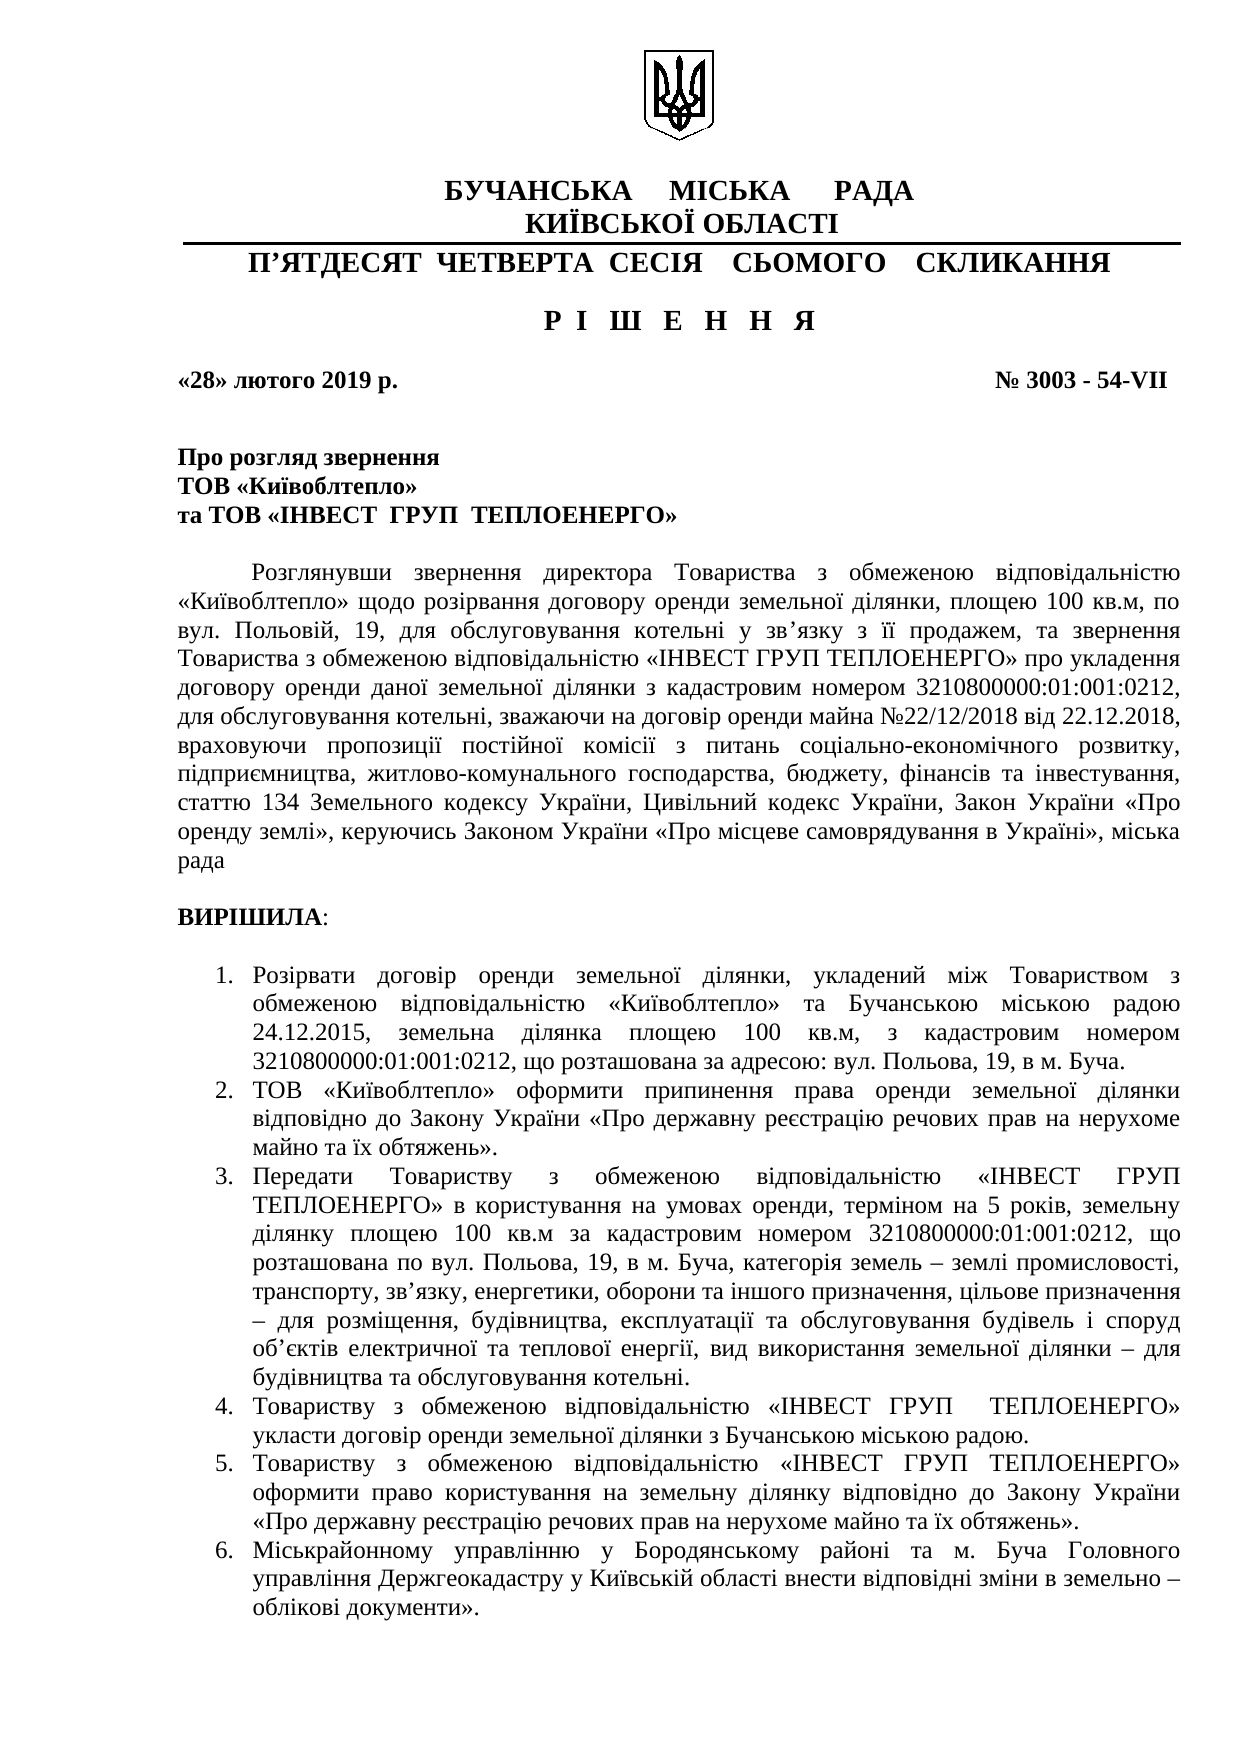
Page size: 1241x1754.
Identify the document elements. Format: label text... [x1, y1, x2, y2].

text П’ЯТДЕСЯТ ЧЕТВЕРТА СЕСІЯ СЬОМОГО СКЛИКАННЯ [177, 245, 1181, 279]
list Товариству з обмеженою відповідальністю «ІНВЕСТ ГРУП ТЕПЛОЕНЕРГО» оформити право користування на земельну ділянку відповідно до Закону України «Про державну реєстрацію речових прав на нерухоме майно та їх обтяжень». [215, 1448, 1181, 1535]
list ТОВ «Київоблтепло» оформити припинення права оренди земельної ділянки відповідно до Закону України «Про державну реєстрацію речових прав на нерухоме майно та їх обтяжень». [215, 1075, 1181, 1161]
list Товариству з обмеженою відповідальністю «ІНВЕСТ ГРУП ТЕПЛОЕНЕРГО» укласти договір оренди земельної ділянки з Бучанською міською радою. [215, 1391, 1181, 1448]
list Передати Товариству з обмеженою відповідальністю «ІНВЕСТ ГРУП ТЕПЛОЕНЕРГО» в користування на умовах оренди, терміном на 5 років, земельну ділянку площею 100 кв.м за кадастровим номером 3210800000:01:001:0212, що розташована по вул. Польова, 19, в м. Буча, категорія земель – землі промисловості, транспорту, зв’язку, енергетики, оборони та іншого призначення, цільове призначення – для розміщення, будівництва, експлуатації та обслуговування будівель і споруд об’єктів електричної та теплової енергії, вид використання земельної ділянки – для будівництва та обслуговування котельні. [215, 1161, 1181, 1391]
text та ТОВ «ІНВЕСТ ГРУП ТЕПЛОЕНЕРГО» [177, 500, 1181, 528]
subtitle «28» лютого 2019 р. № 3003 - 54-VІІ [177, 365, 1181, 394]
text ТОВ «Київоблтепло» [177, 471, 1181, 500]
list Розірвати договір оренди земельної ділянки, укладений між Товариством з обмеженою відповідальністю «Київоблтепло» та Бучанською міською радою 24.12.2015, земельна ділянка площею 100 кв.м, з кадастровим номером 3210800000:01:001:0212, що розташована за адресою: вул. Польова, 19, в м. Буча. [215, 960, 1181, 1075]
text БУЧАНСЬКА МІСЬКА РАДА [177, 173, 1181, 207]
text Про розгляд звернення [177, 442, 1181, 471]
list Міськрайонному управлінню у Бородянському районі та м. Буча Головного управління Держгеокадастру у Київській області внести відповідні зміни в земельно – облікові документи». [215, 1535, 1181, 1621]
text ВИРІШИЛА: [177, 902, 1181, 931]
text Розглянувши звернення директора Товариства з обмеженою відповідальністю «Київоблтепло» щодо розірвання договору оренди земельної ділянки, площею 100 кв.м, по вул. Польовій, 19, для обслуговування котельні у зв’язку з її продажем, та звернення Товариства з обмеженою відповідальністю «ІНВЕСТ ГРУП ТЕПЛОЕНЕРГО» про укладення договору оренди даної земельної ділянки з кадастровим номером 3210800000:01:001:0212, для обслуговування котельні, зважаючи на договір оренди майна №22/12/2018 від 22.12.2018, враховуючи пропозиції постійної комісії з питань соціально-економічного розвитку, підприємництва, житлово-комунального господарства, бюджету, фінансів та інвестування, статтю 134 Земельного кодексу України, Цивільний кодекс України, Закон України «Про оренду землі», керуючись Законом України «Про місцеве самоврядування в Україні», міська рада [177, 557, 1181, 873]
subtitle Р І Ш Е Н Н Я [177, 303, 1181, 337]
subtitle КИЇВСЬКОЇ ОБЛАСТІ [183, 207, 1181, 242]
